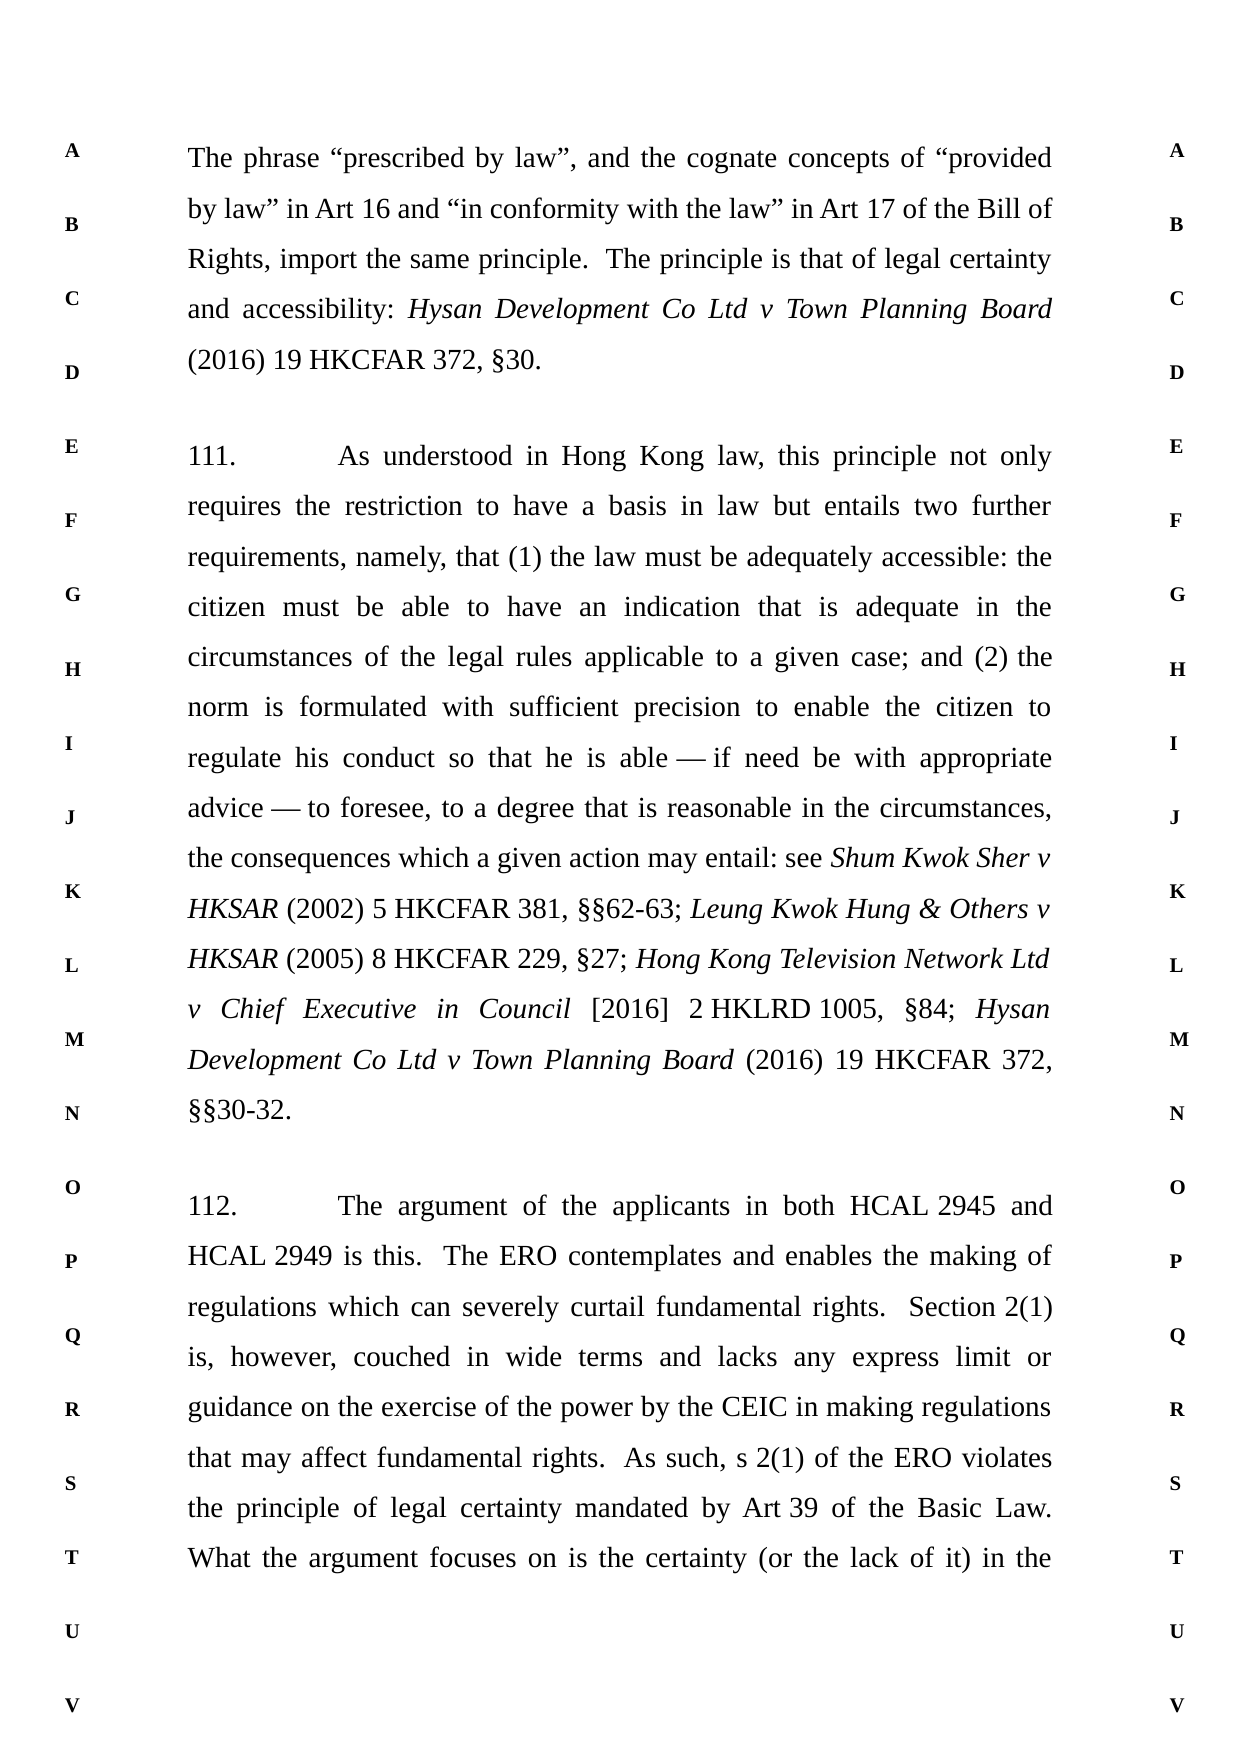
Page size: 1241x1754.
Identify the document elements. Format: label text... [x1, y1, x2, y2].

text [187, 1188, 1053, 1574]
list The phrase “prescribed by law”, and the cognate concepts of “provided by law” in Art 16 and “in conformity with the law” in Art 17 of the Bill of Rights, import the same principle. The principle is that of legal certainty and accessibility: Hysan Development Co Ltd v Town Planning Board (2016) 19 HKCFAR 372, §30. [187, 141, 1053, 375]
text As understood in Hong Kong law, this principle not only requires the restriction to have a basis in law but entails two further requirements, namely, that (1) the law must be adequately accessible: the citizen must be able to have an indication that is adequate in the circumstances of the legal rules applicable to a given case; and (2) the norm is formulated with sufficient precision to enable the citizen to regulate his conduct so that he is able — if need be with appropriate advice — to foresee, to a degree that is reasonable in the circumstances, the consequences which a given action may entail: see Shum Kwok Sher v HKSAR (2002) 5 HKCFAR 381, §§62-63; Leung Kwok Hung & Others v HKSAR (2005) 8 HKCFAR 229, §27; Hong Kong Television Network Ltd v Chief Executive in Council [2016] 2 HKLRD 1005, §84; Hysan Development Co Ltd v Town Planning Board (2016) 19 HKCFAR 372, §§30-32. [187, 438, 1053, 1126]
